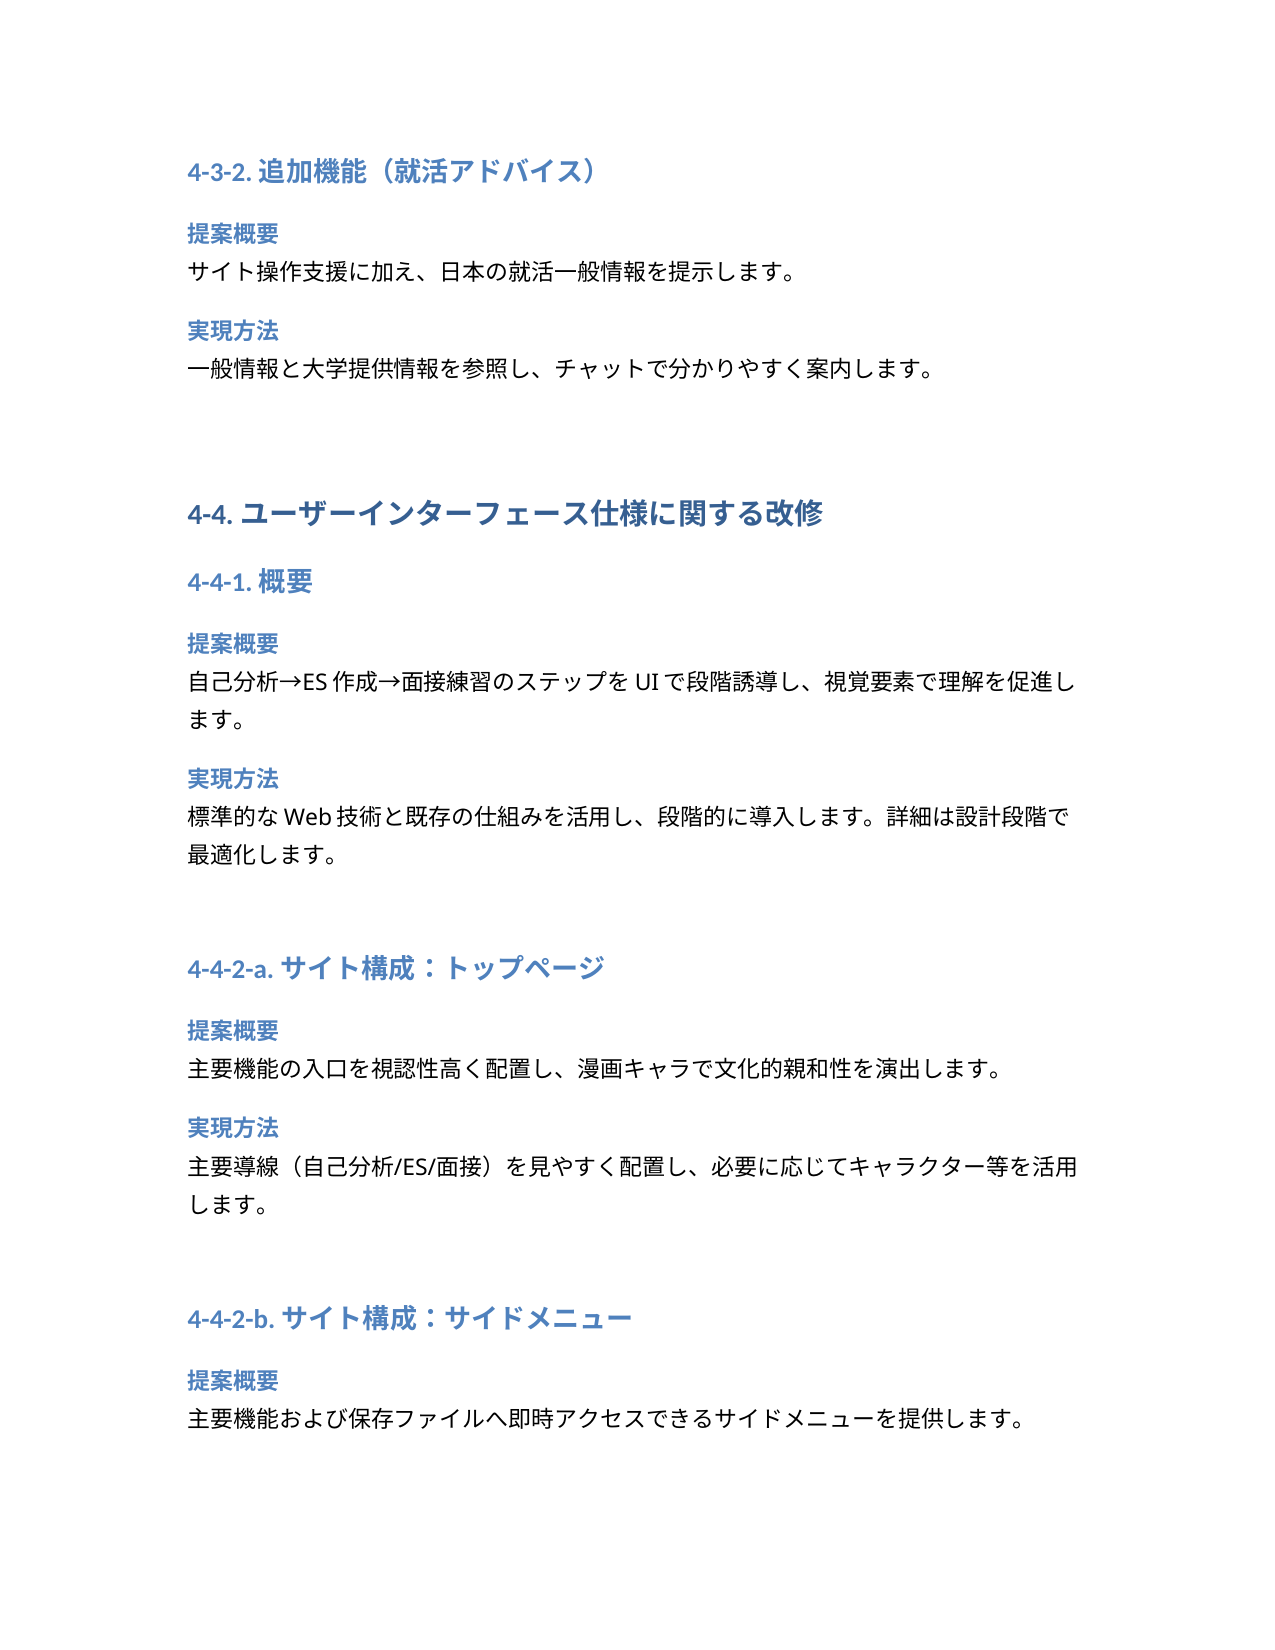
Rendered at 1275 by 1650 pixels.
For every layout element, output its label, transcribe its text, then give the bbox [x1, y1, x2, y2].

text 一般情報と大学提供情報を参照し、チャットで分かりやすく案内します。 [187, 351, 1087, 384]
text 標準的なWeb技術と既存の仕組みを活用し、段階的に導入します。詳細は設計段階で最適化します。 [187, 799, 1087, 871]
subtitle 4-4-2-b. サイト構成：サイドメニュー [187, 1297, 1087, 1336]
subtitle 4-4-1. 概要 [187, 560, 1087, 599]
text 自己分析→ES作成→面接練習のステップをUIで段階誘導し、視覚要素で理解を促進します。 [187, 664, 1087, 735]
subtitle 提案概要 [187, 1013, 1087, 1046]
subtitle 実現方法 [187, 1110, 1087, 1143]
text 主要機能の入口を視認性高く配置し、漫画キャラで文化的親和性を演出します。 [187, 1051, 1087, 1084]
text 主要導線（自己分析/ES/面接）を見やすく配置し、必要に応じてキャラクター等を活用します。 [187, 1148, 1087, 1220]
subtitle 提案概要 [187, 626, 1087, 659]
subtitle 実現方法 [187, 761, 1087, 794]
subtitle 4-4. ユーザーインターフェース仕様に関する改修 [187, 490, 1087, 533]
text サイト操作支援に加え、日本の就活一般情報を提示します。 [187, 254, 1087, 287]
subtitle 提案概要 [187, 1363, 1087, 1396]
subtitle 4-3-2. 追加機能（就活アドバイス） [187, 150, 1087, 189]
text 主要機能および保存ファイルへ即時アクセスできるサイドメニューを提供します。 [187, 1401, 1087, 1434]
subtitle 提案概要 [187, 216, 1087, 249]
subtitle 実現方法 [187, 313, 1087, 346]
subtitle 4-4-2-a. サイト構成：トップページ [187, 947, 1087, 987]
